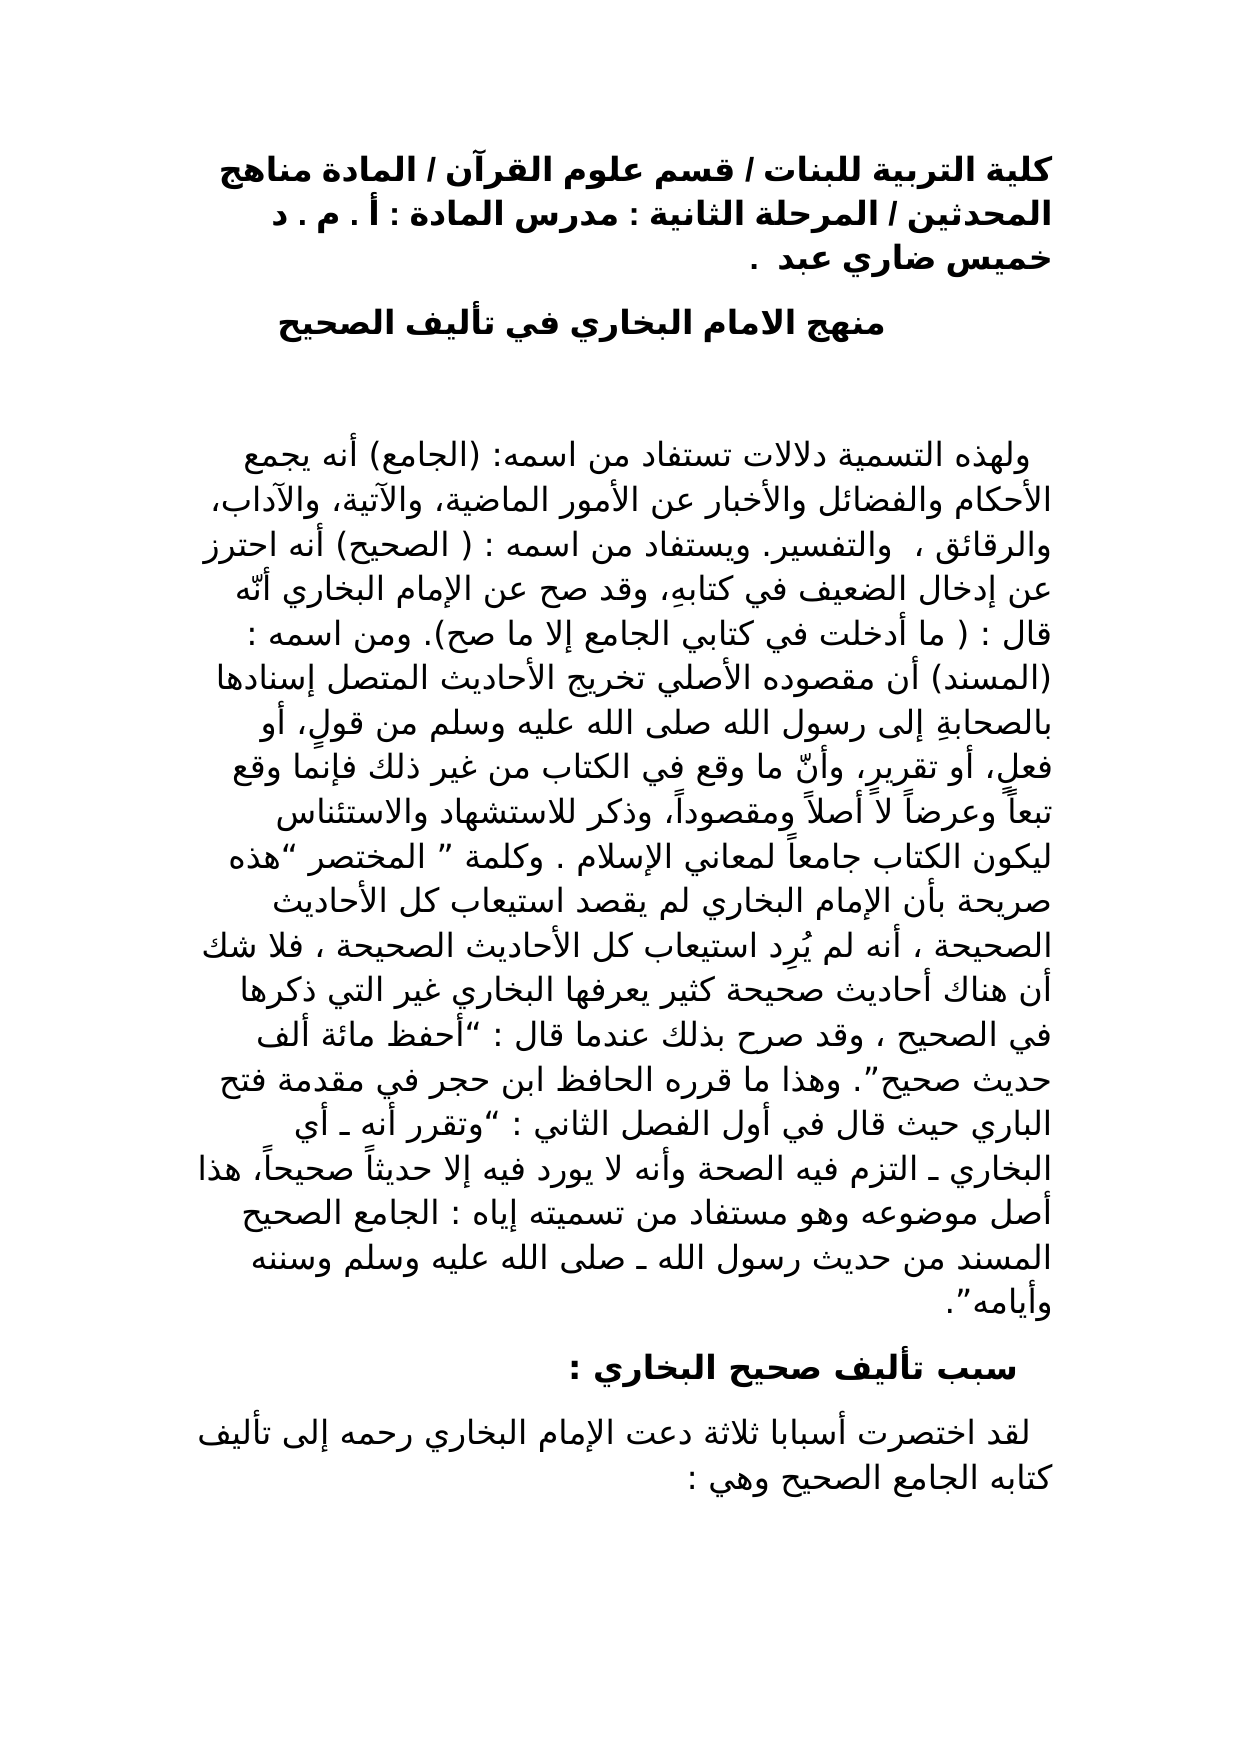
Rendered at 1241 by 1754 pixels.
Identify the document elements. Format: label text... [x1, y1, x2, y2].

text سبب تأليف صحيح البخاري : [187, 1348, 1053, 1387]
text ولهذه التسمية دلالات تستفاد من اسمه: (الجامع) أنه يجمع الأحكام والفضائل والأخبار عن الأمور الماضية، والآتية، والآداب، والرقائق ، والتفسير. ويستفاد من اسمه : ( الصحيح) أنه احترز عن إدخال الضعيف في كتابهِ، وقد صح عن الإمام البخاري أنّه قال : ( ما أدخلت في كتابي الجامع إلا ما صح). ومن اسمه : (المسند) أن مقصوده الأصلي تخريج الأحاديث المتصل إسنادها بالصحابةِ إلى رسول الله صلى الله عليه وسلم من قولٍ، أو فعلٍ، أو تقريرٍ، وأنّ ما وقع في الكتاب من غير ذلك فإنما وقع تبعاً وعرضاً لا أصلاً ومقصوداً، وذكر للاستشهاد والاستئناس ليكون الكتاب جامعاً لمعاني الإسلام . وكلمة ” المختصر “هذه صريحة بأن الإمام البخاري لم يقصد استيعاب كل الأحاديث الصحيحة ، أنه لم يُرِد استيعاب كل الأحاديث الصحيحة ، فلا شك أن هناك أحاديث صحيحة كثير يعرفها البخاري غير التي ذكرها في الصحيح ، وقد صرح بذلك عندما قال : “أحفظ مائة ألف حديث صحيح”. وهذا ما قرره الحافظ ابن حجر في مقدمة فتح الباري حيث قال في أول الفصل الثاني : “وتقرر أنه ـ أي البخاري ـ التزم فيه الصحة وأنه لا يورد فيه إلا حديثاً صحيحاً، هذا أصل موضوعه وهو مستفاد من تسميته إياه : الجامع الصحيح المسند من حديث رسول الله ـ صلى الله عليه وسلم وسننه وأيامه”. [187, 436, 1053, 1322]
text منهج الامام البخاري في تأليف الصحيح [187, 303, 1053, 342]
text كلية التربية للبنات / قسم علوم القرآن / المادة مناهج المحدثين / المرحلة الثانية : مدرس المادة : أ . م . د خميس ضاري عبد . [187, 150, 1053, 277]
text لقد اختصرت أسبابا ثلاثة دعت الإمام البخاري رحمه إلى تأليف كتابه الجامع الصحيح وهي : [187, 1414, 1053, 1497]
